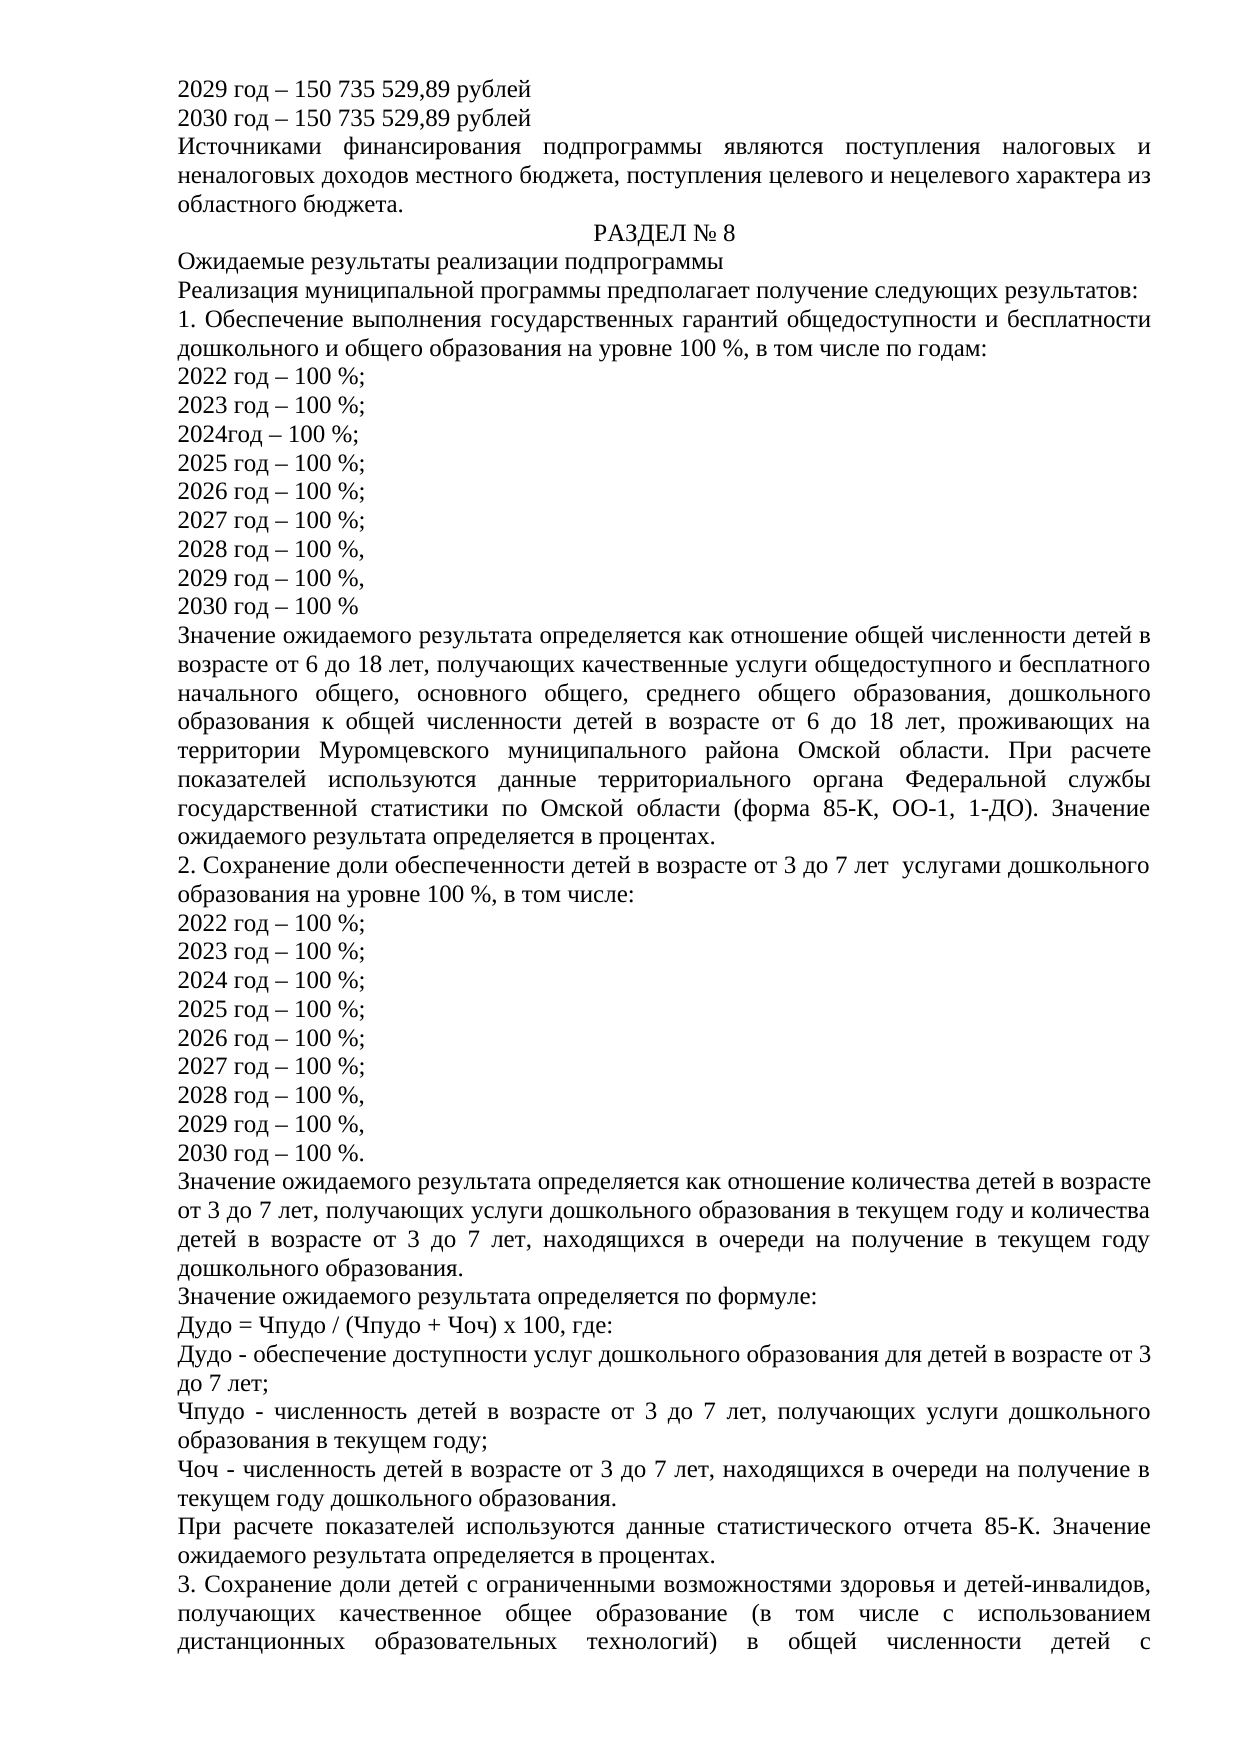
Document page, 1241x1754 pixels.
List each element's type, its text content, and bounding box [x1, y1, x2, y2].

text 2030 год – 100 %. [177, 1138, 1152, 1166]
text 2026 год – 100 %; [177, 1023, 1152, 1051]
text РАЗДЕЛ № 8 [177, 218, 1152, 246]
text 2027 год – 100 %; [177, 505, 1152, 534]
text 2029 год – 100 %, [177, 563, 1152, 591]
text 2023 год – 100 %; [177, 390, 1152, 419]
text Чпудо - численность детей в возрасте от 3 до 7 лет, получающих услуги дошкольного образования в текущем году; [177, 1396, 1152, 1454]
text 2029 год – 150 735 529,89 рублей [177, 74, 1152, 103]
text 2029 год – 100 %, [177, 1109, 1152, 1138]
text Значение ожидаемого результата определяется как отношение количества детей в возрасте от 3 до 7 лет, получающих услуги дошкольного образования в текущем году и количества детей в возрасте от 3 до 7 лет, находящихся в очереди на получение в текущем году дошкольного образования. [177, 1166, 1152, 1281]
text 2026 год – 100 %; [177, 476, 1152, 505]
text 2027 год – 100 %; [177, 1051, 1152, 1080]
text 2023 год – 100 %; [177, 936, 1152, 965]
text Ожидаемые результаты реализации подпрограммы [177, 246, 1152, 275]
text 2028 год – 100 %, [177, 534, 1152, 563]
text 2. Сохранение доли обеспеченности детей в возрасте от 3 до 7 лет услугами дошкольного образования на уровне 100 %, в том числе: [177, 850, 1152, 908]
text Источниками финансирования подпрограммы являются поступления налоговых и неналоговых доходов местного бюджета, поступления целевого и нецелевого характера из областного бюджета. [177, 131, 1152, 218]
text 2030 год – 100 % [177, 591, 1152, 620]
text 2030 год – 150 735 529,89 рублей [177, 103, 1152, 131]
text Дудо = Чпудо / (Чпудо + Чоч) x 100, где: [177, 1310, 1152, 1339]
text Дудо - обеспечение доступности услуг дошкольного образования для детей в возрасте от 3 до 7 лет; [177, 1339, 1152, 1396]
text 2028 год – 100 %, [177, 1080, 1152, 1109]
text Чоч - численность детей в возрасте от 3 до 7 лет, находящихся в очереди на получение в текущем году дошкольного образования. [177, 1454, 1152, 1511]
text 2022 год – 100 %; [177, 908, 1152, 936]
text 2024 год – 100 %; [177, 965, 1152, 994]
text 1. Обеспечение выполнения государственных гарантий общедоступности и бесплатности дошкольного и общего образования на уровне 100 %, в том числе по годам: [177, 304, 1152, 361]
text 2025 год – 100 %; [177, 994, 1152, 1023]
text 2024год – 100 %; [177, 419, 1152, 448]
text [177, 1569, 1152, 1655]
text Реализация муниципальной программы предполагает получение следующих результатов: [177, 275, 1152, 304]
text 2025 год – 100 %; [177, 448, 1152, 476]
text Значение ожидаемого результата определяется как отношение общей численности детей в возрасте от 6 до 18 лет, получающих качественные услуги общедоступного и бесплатного начального общего, основного общего, среднего общего образования, дошкольного образования к общей численности детей в возрасте от 6 до 18 лет, проживающих на территории Муромцевского муниципального района Омской области. При расчете показателей используются данные территориального органа Федеральной службы государственной статистики по Омской области (форма 85-К, ОО-1, 1-ДО). Значение ожидаемого результата определяется в процентах. [177, 620, 1152, 850]
text 2022 год – 100 %; [177, 361, 1152, 390]
text Значение ожидаемого результата определяется по формуле: [177, 1281, 1152, 1310]
text При расчете показателей используются данные статистического отчета 85-К. Значение ожидаемого результата определяется в процентах. [177, 1511, 1152, 1569]
